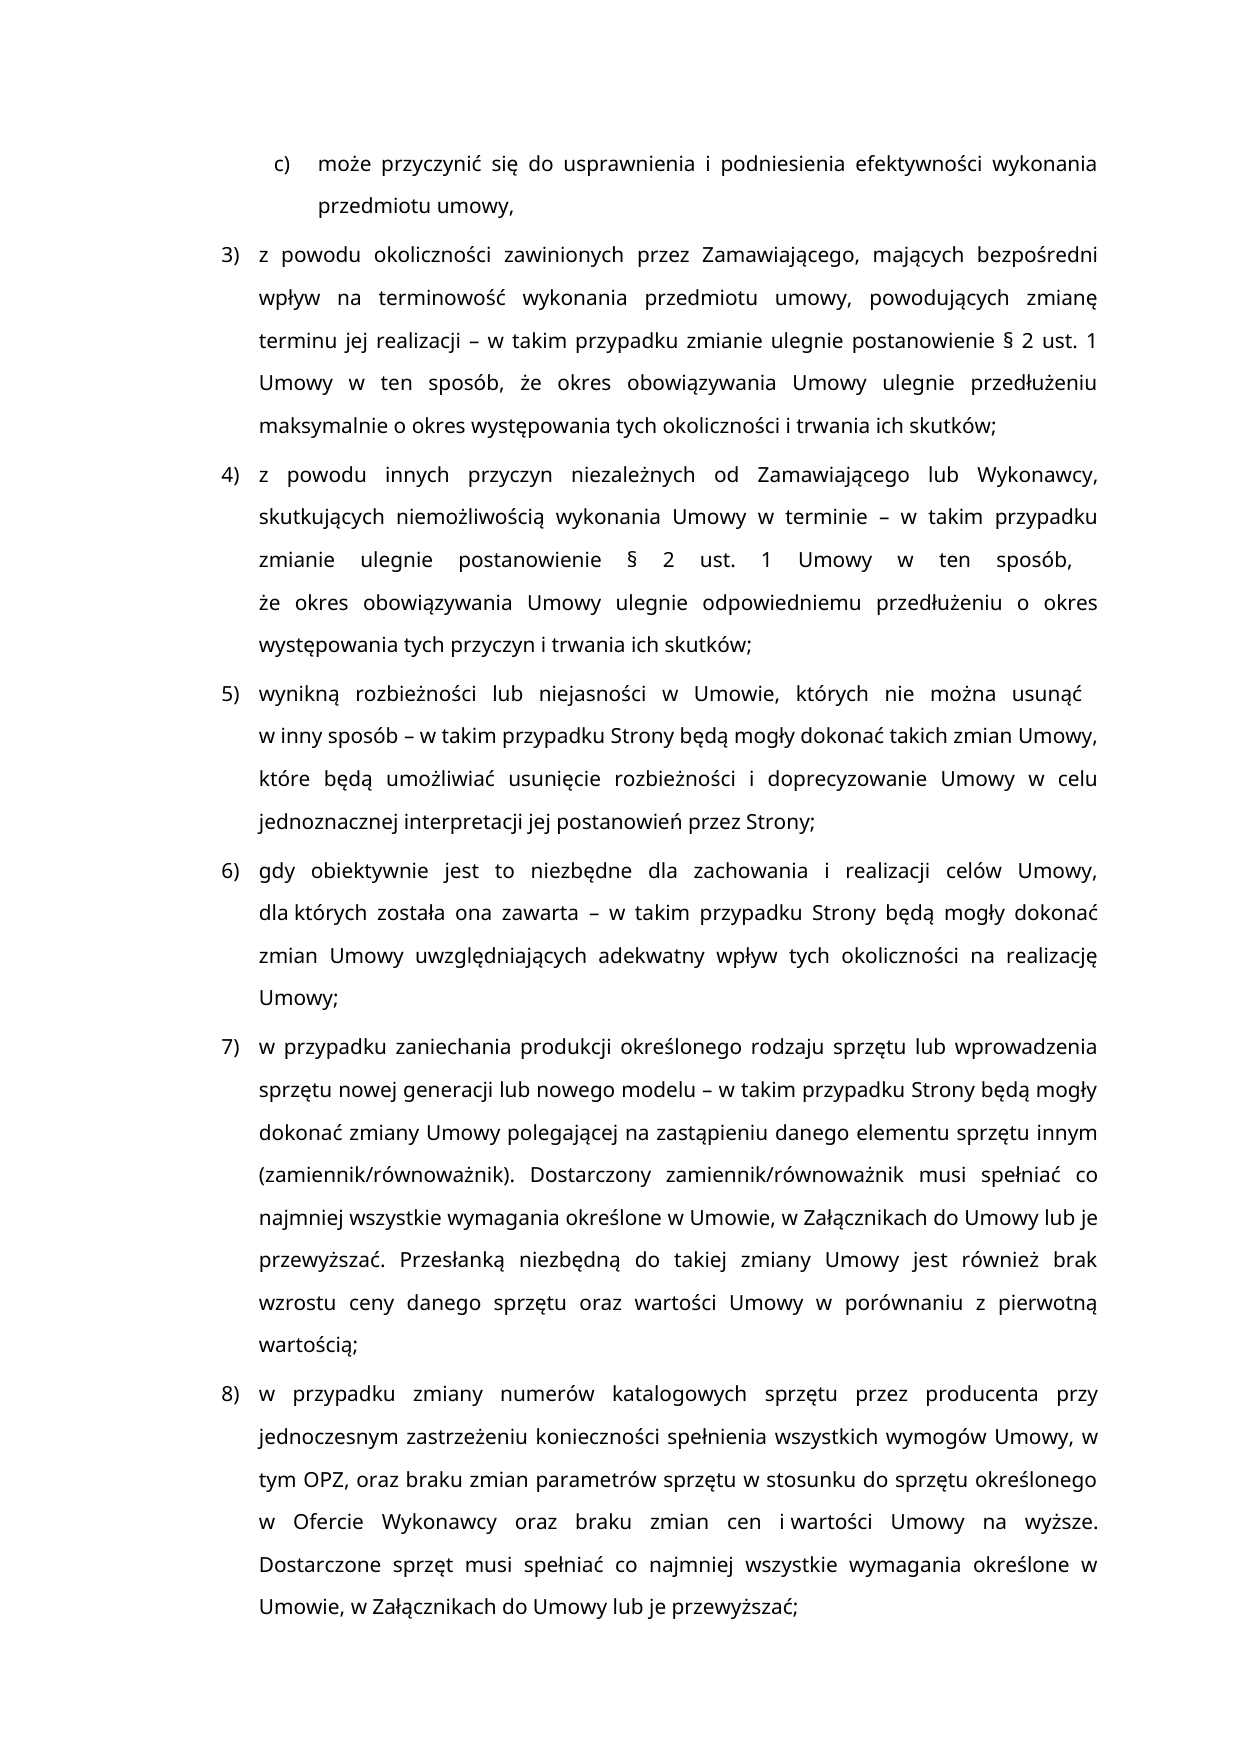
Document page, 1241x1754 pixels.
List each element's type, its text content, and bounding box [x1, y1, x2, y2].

list z powodu okoliczności zawinionych przez Zamawiającego, mających bezpośredni wpływ na terminowość wykonania przedmiotu umowy, powodujących zmianę terminu jej realizacji – w takim przypadku zmianie ulegnie postanowienie § 2 ust. 1 Umowy w ten sposób, że okres obowiązywania Umowy ulegnie przedłużeniu maksymalnie o okres występowania tych okoliczności i trwania ich skutków; [221, 241, 1099, 439]
list może przyczynić się do usprawnienia i podniesienia efektywności wykonania przedmiotu umowy, [273, 149, 1099, 220]
list z powodu innych przyczyn niezależnych od Zamawiającego lub Wykonawcy, skutkujących niemożliwością wykonania Umowy w terminie – w takim przypadku zmianie ulegnie postanowienie § 2 ust. 1 Umowy w ten sposób, że okres obowiązywania Umowy ulegnie odpowiedniemu przedłużeniu o okres występowania tych przyczyn i trwania ich skutków; [221, 460, 1099, 659]
list wynikną rozbieżności lub niejasności w Umowie, których nie można usunąć w inny sposób – w takim przypadku Strony będą mogły dokonać takich zmian Umowy, które będą umożliwiać usunięcie rozbieżności i doprecyzowanie Umowy w celu jednoznacznej interpretacji jej postanowień przez Strony; [221, 679, 1099, 835]
list w przypadku zmiany numerów katalogowych sprzętu przez producenta przy jednoczesnym zastrzeżeniu konieczności spełnienia wszystkich wymogów Umowy, w tym OPZ, oraz braku zmian parametrów sprzętu w stosunku do sprzętu określonego w Ofercie Wykonawcy oraz braku zmian cen i wartości Umowy na wyższe. Dostarczone sprzęt musi spełniać co najmniej wszystkie wymagania określone w Umowie, w Załącznikach do Umowy lub je przewyższać; [221, 1379, 1099, 1621]
list gdy obiektywnie jest to niezbędne dla zachowania i realizacji celów Umowy, dla których została ona zawarta – w takim przypadku Strony będą mogły dokonać zmian Umowy uwzględniających adekwatny wpływ tych okoliczności na realizację Umowy; [221, 856, 1099, 1012]
list w przypadku zaniechania produkcji określonego rodzaju sprzętu lub wprowadzenia sprzętu nowej generacji lub nowego modelu – w takim przypadku Strony będą mogły dokonać zmiany Umowy polegającej na zastąpieniu danego elementu sprzętu innym (zamiennik/równoważnik). Dostarczony zamiennik/równoważnik musi spełniać co najmniej wszystkie wymagania określone w Umowie, w Załącznikach do Umowy lub je przewyższać. Przesłanką niezbędną do takiej zmiany Umowy jest również brak wzrostu ceny danego sprzętu oraz wartości Umowy w porównaniu z pierwotną wartością; [221, 1032, 1099, 1359]
